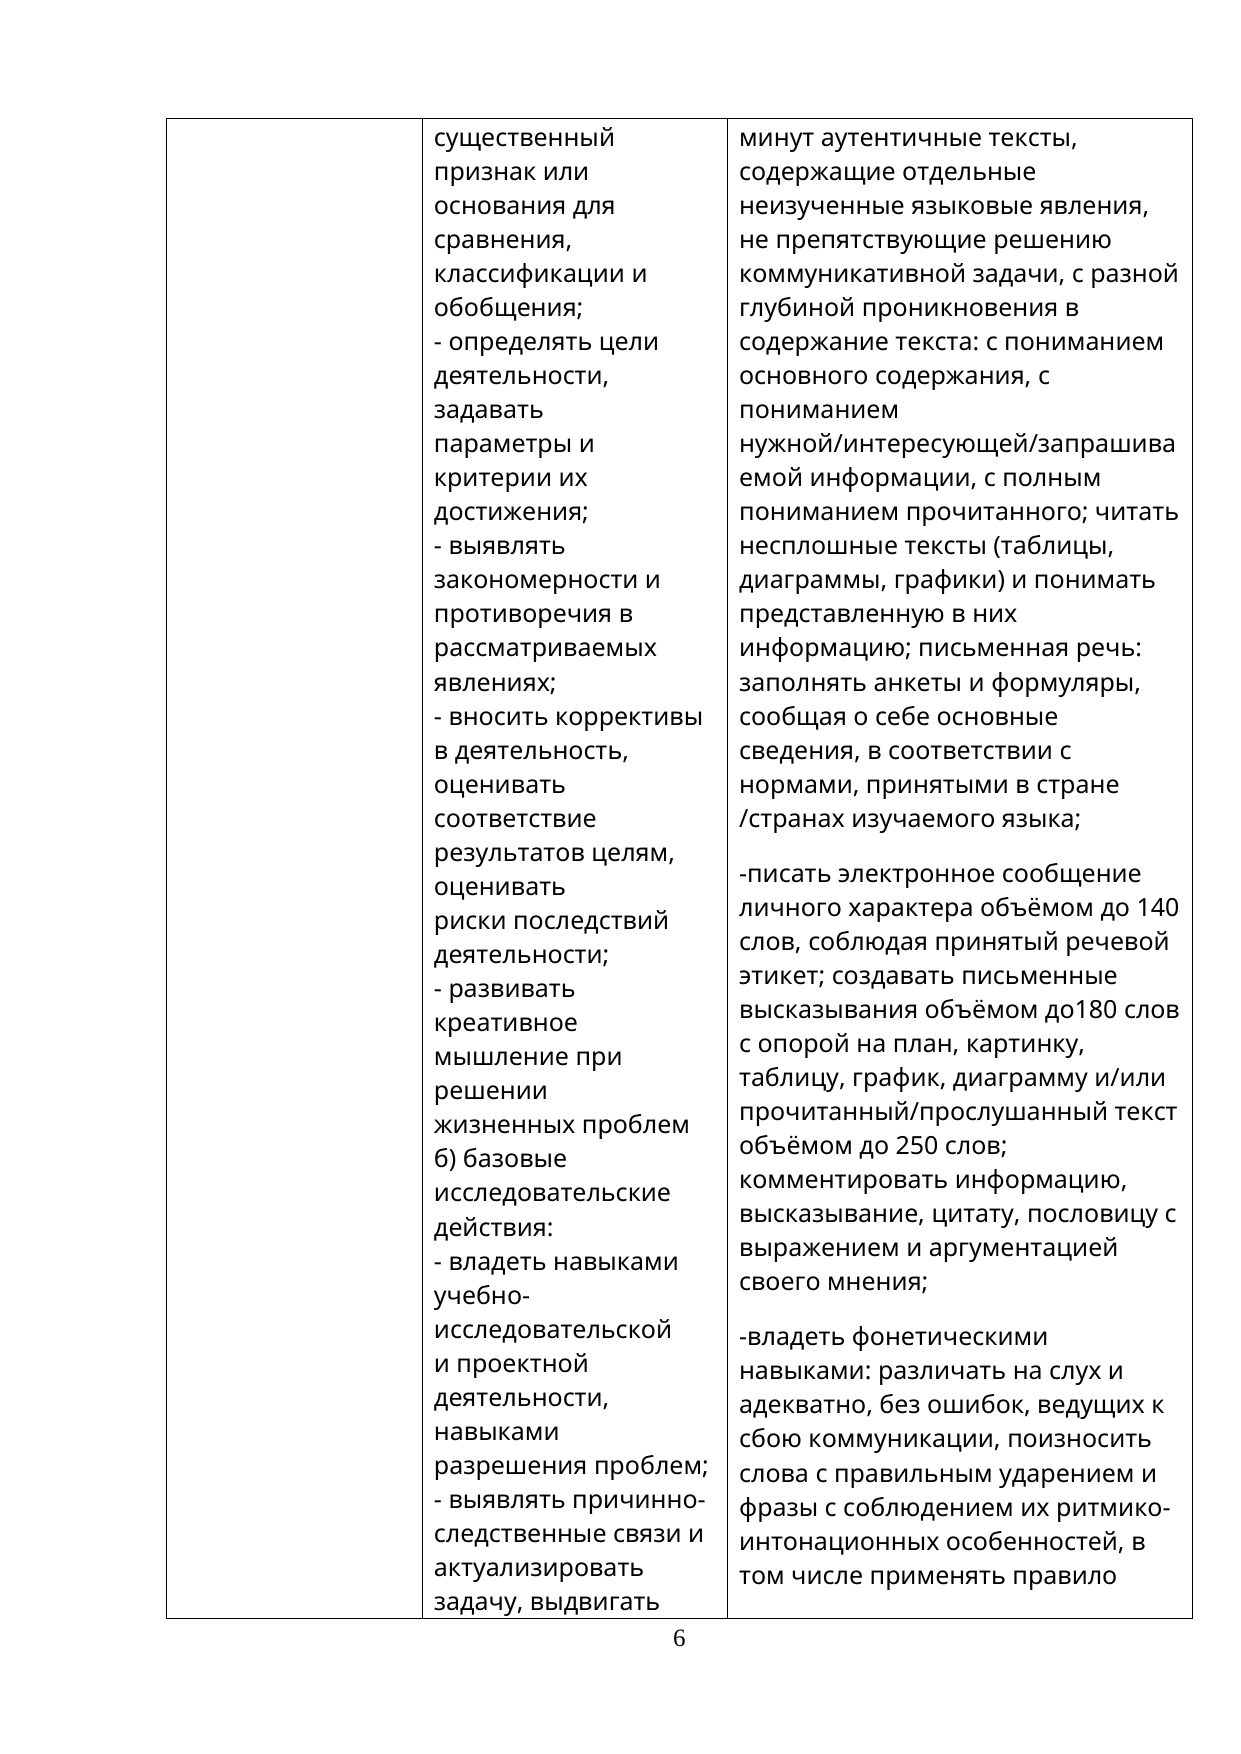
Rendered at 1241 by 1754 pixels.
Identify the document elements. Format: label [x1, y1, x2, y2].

table_cell [167, 119, 422, 1618]
table_cell [728, 119, 1192, 1618]
table_cell [423, 119, 727, 1618]
